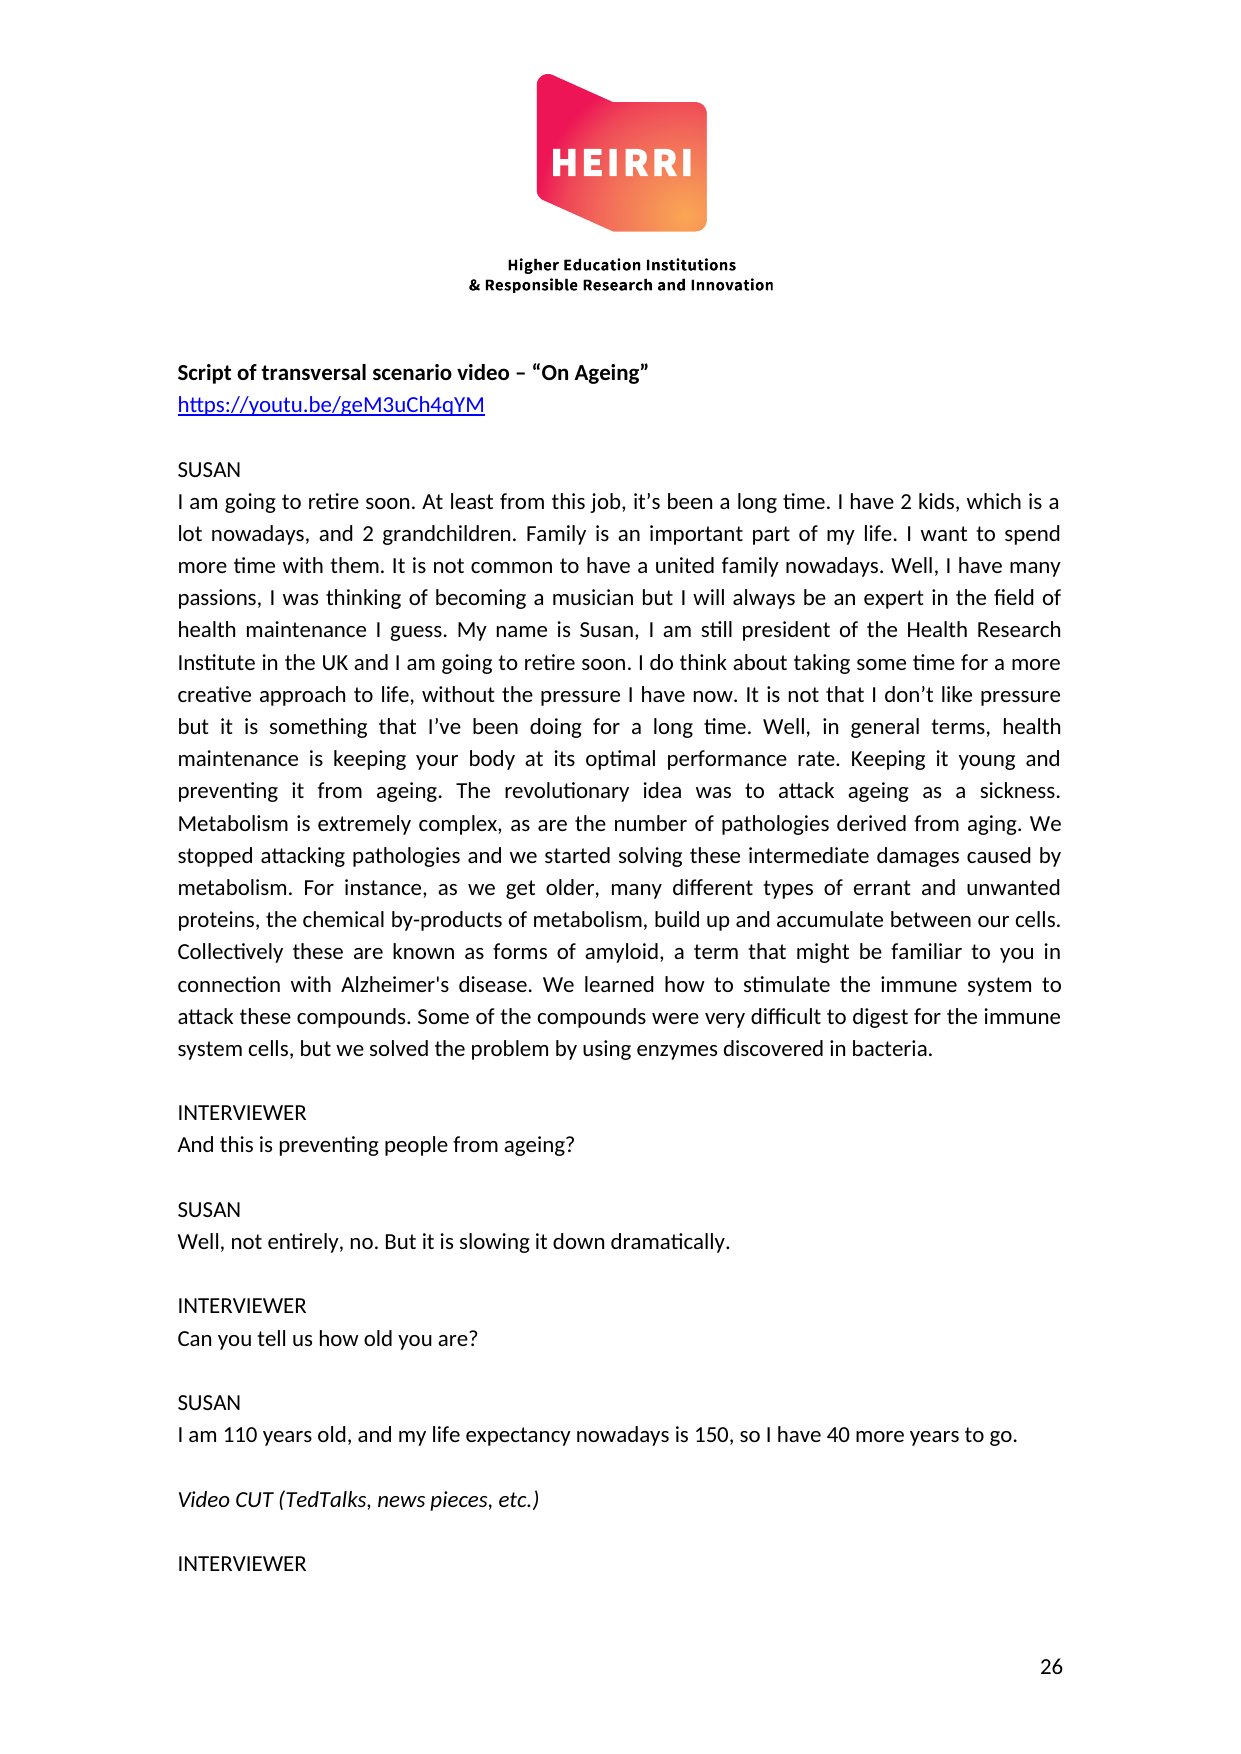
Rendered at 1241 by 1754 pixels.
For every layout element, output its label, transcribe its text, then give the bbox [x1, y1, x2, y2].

text https://youtu.be/geM3uCh4qYM [177, 390, 1063, 418]
text SUSAN [177, 455, 1063, 483]
text INTERVIEWER [177, 1549, 1063, 1577]
text Video CUT (TedTalks, news pieces, etc.) [177, 1485, 1063, 1513]
text SUSAN [177, 1195, 1063, 1223]
text Well, not entirely, no. But it is slowing it down dramatically. [177, 1227, 1063, 1255]
text INTERVIEWER [177, 1292, 1063, 1319]
text I am going to retire soon. At least from this job, it’s been a long time. I have 2 kids, which is a lot nowadays, and 2 grandchildren. Family is an important part of my life. I want to spend more time with them. It is not common to have a united family nowadays. Well, I have many passions, I was thinking of becoming a musician but I will always be an expert in the field of health maintenance I guess. My name is Susan, I am still president of the Health Research Institute in the UK and I am going to retire soon. I do think about taking some time for a more creative approach to life, without the pressure I have now. It is not that I don’t like pressure but it is something that I’ve been doing for a long time. Well, in general terms, health maintenance is keeping your body at its optimal performance rate. Keeping it young and preventing it from ageing. The revolutionary idea was to attack ageing as a sickness. Metabolism is extremely complex, as are the number of pathologies derived from aging. We stopped attacking pathologies and we started solving these intermediate damages caused by metabolism. For instance, as we get older, many different types of errant and unwanted proteins, the chemical by-products of metabolism, build up and accumulate between our cells. Collectively these are known as forms of amyloid, a term that might be familiar to you in connection with Alzheimer's disease. We learned how to stimulate the immune system to attack these compounds. Some of the compounds were very difficult to digest for the immune system cells, but we solved the problem by using enzymes discovered in bacteria. [177, 487, 1063, 1062]
text Script of transversal scenario video – “On Ageing” [177, 358, 1063, 386]
text I am 110 years old, and my life expectancy nowadays is 150, so I have 40 more years to go. [177, 1420, 1063, 1448]
text SUSAN [177, 1388, 1063, 1416]
text INTERVIEWER [177, 1098, 1063, 1126]
text And this is preventing people from ageing? [177, 1131, 1063, 1159]
text Can you tell us how old you are? [177, 1324, 1063, 1352]
picture [469, 74, 773, 293]
